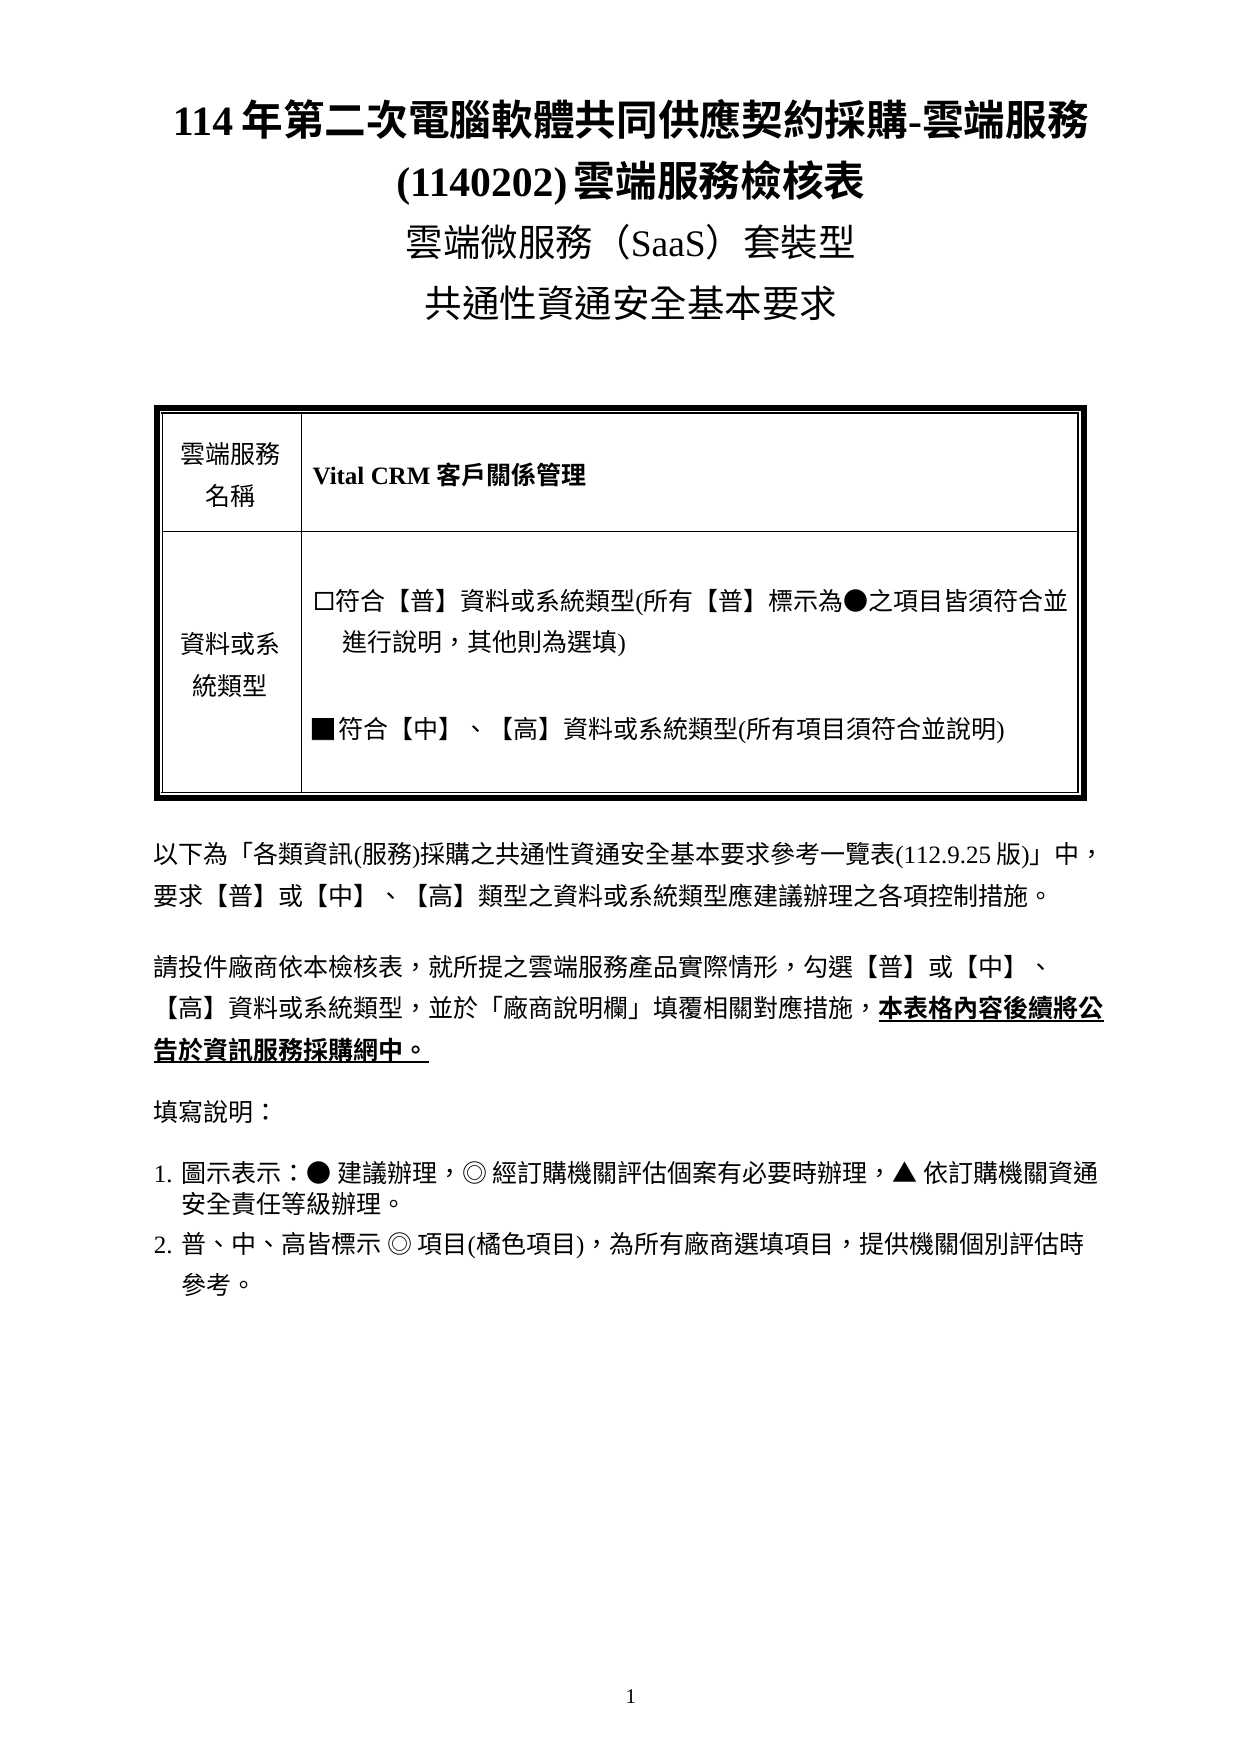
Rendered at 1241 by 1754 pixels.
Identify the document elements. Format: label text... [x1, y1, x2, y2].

text 共通性資通安全基本要求 [153, 284, 1107, 325]
text 填寫說明： [153, 1097, 1107, 1128]
text 114年第二次電腦軟體共同供應契約採購-雲端服務 [153, 102, 1107, 144]
text (1140202) 雲端服務檢核表 [153, 163, 1107, 204]
list 普、中、高皆標示 ◎ 項目(橘色項目)，為所有廠商選填項目，提供機關個別評估時參考。 [153, 1220, 1107, 1303]
text 雲端微服務（SaaS）套裝型 [153, 223, 1107, 265]
text 請投件廠商依本檢核表，就所提之雲端服務產品實際情形，勾選【普】或【中】、【高】資料或系統類型，並於「廠商說明欄」填覆相關對應措施，本表格內容後續將公告於資訊服務採購網中。 [153, 943, 1107, 1068]
list 圖示表示：● 建議辦理，◎ 經訂購機關評估個案有必要時辦理，▲ 依訂購機關資通安全責任等級辦理。 [153, 1157, 1107, 1220]
table_header 雲端服務名稱 [163, 414, 301, 531]
table_header Vital CRM 客戶關係管理 [302, 414, 1077, 531]
table_cell 資料或系統類型 [163, 532, 301, 792]
text 以下為「各類資訊(服務)採購之共通性資通安全基本要求參考一覽表(112.9.25版)」中，要求【普】或【中】、【高】類型之資料或系統類型應建議辦理之各項控制措施。 [153, 830, 1107, 913]
table_cell 符合【普】資料或系統類型(所有【普】標示為●之項目皆須符合並進行說明，其他則為選填) 符合【中】、【高】資料或系統類型(所有項目須符合並說明) [302, 532, 1077, 792]
